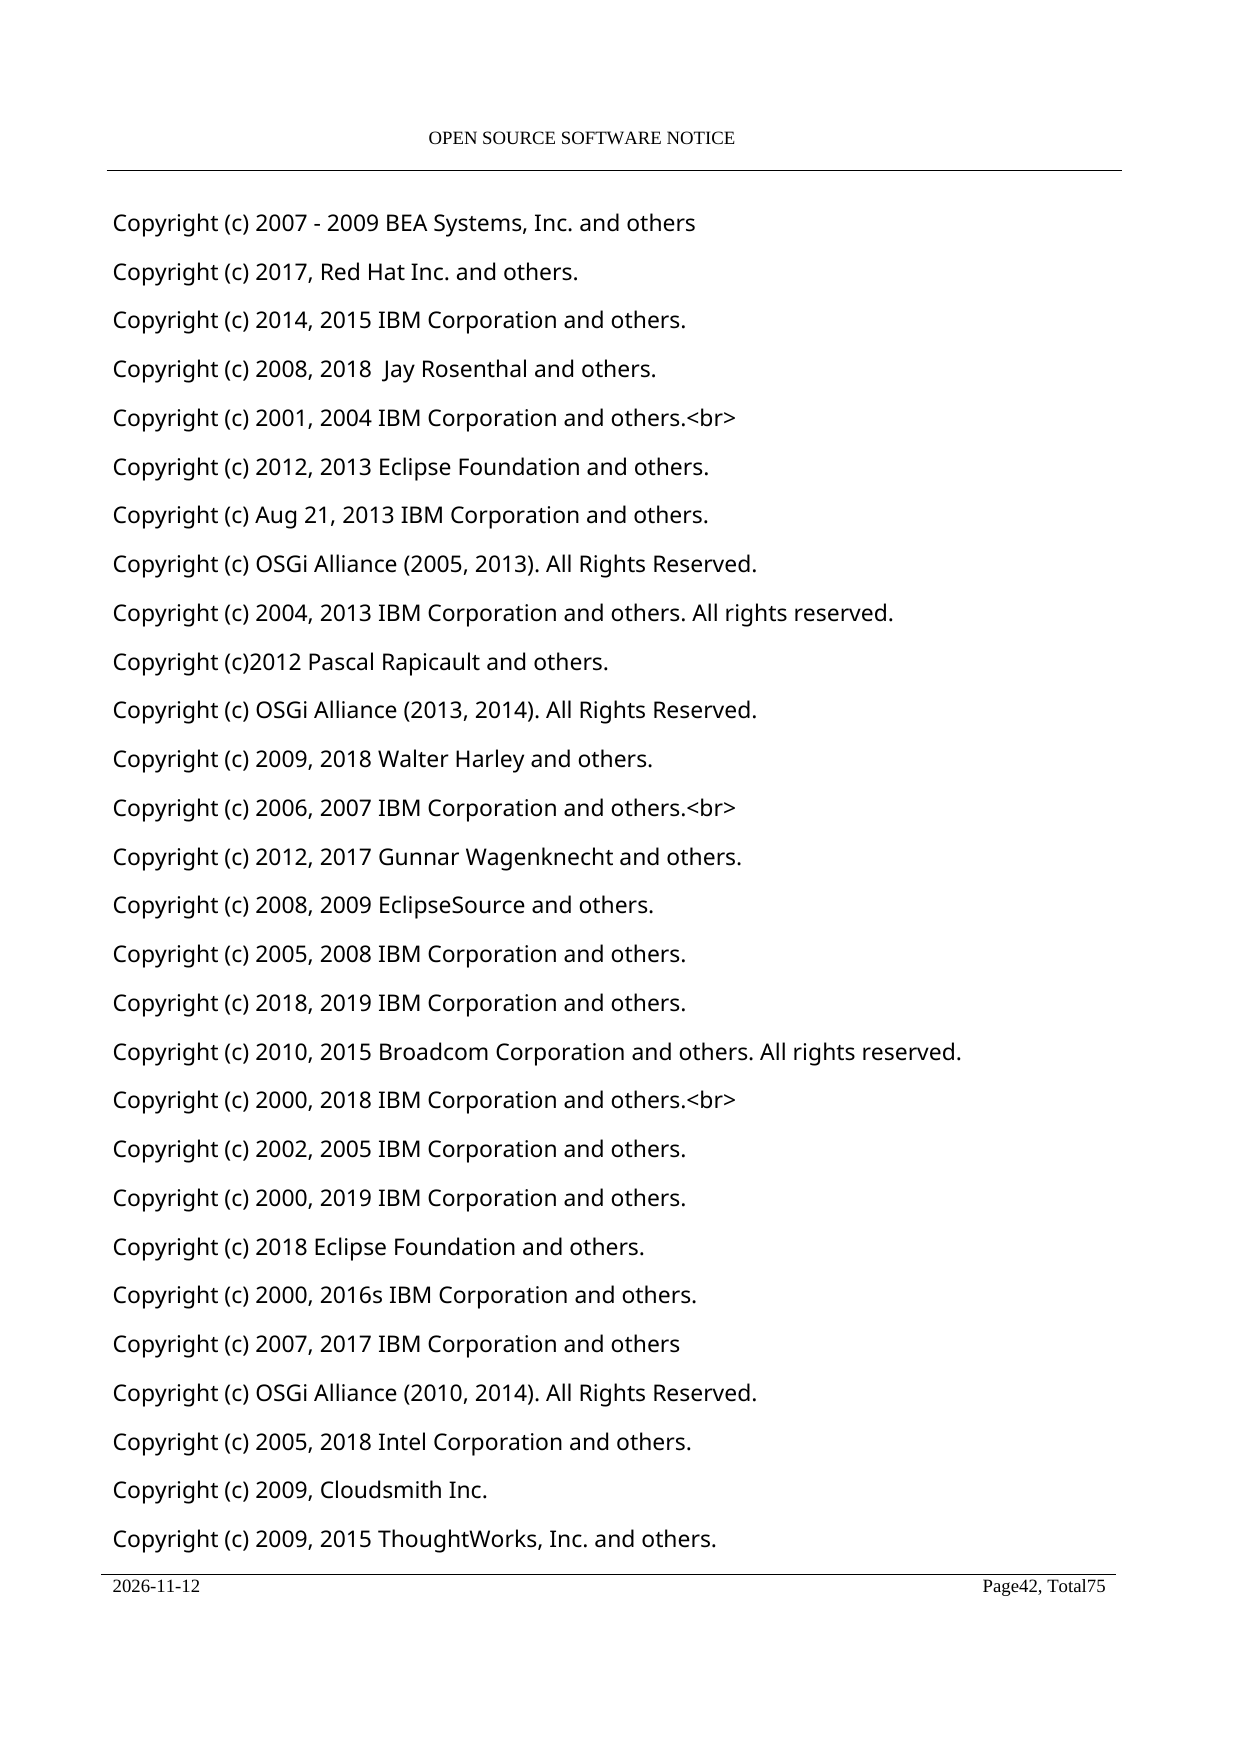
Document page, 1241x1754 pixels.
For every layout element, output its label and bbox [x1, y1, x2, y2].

text [112, 206, 1128, 1555]
